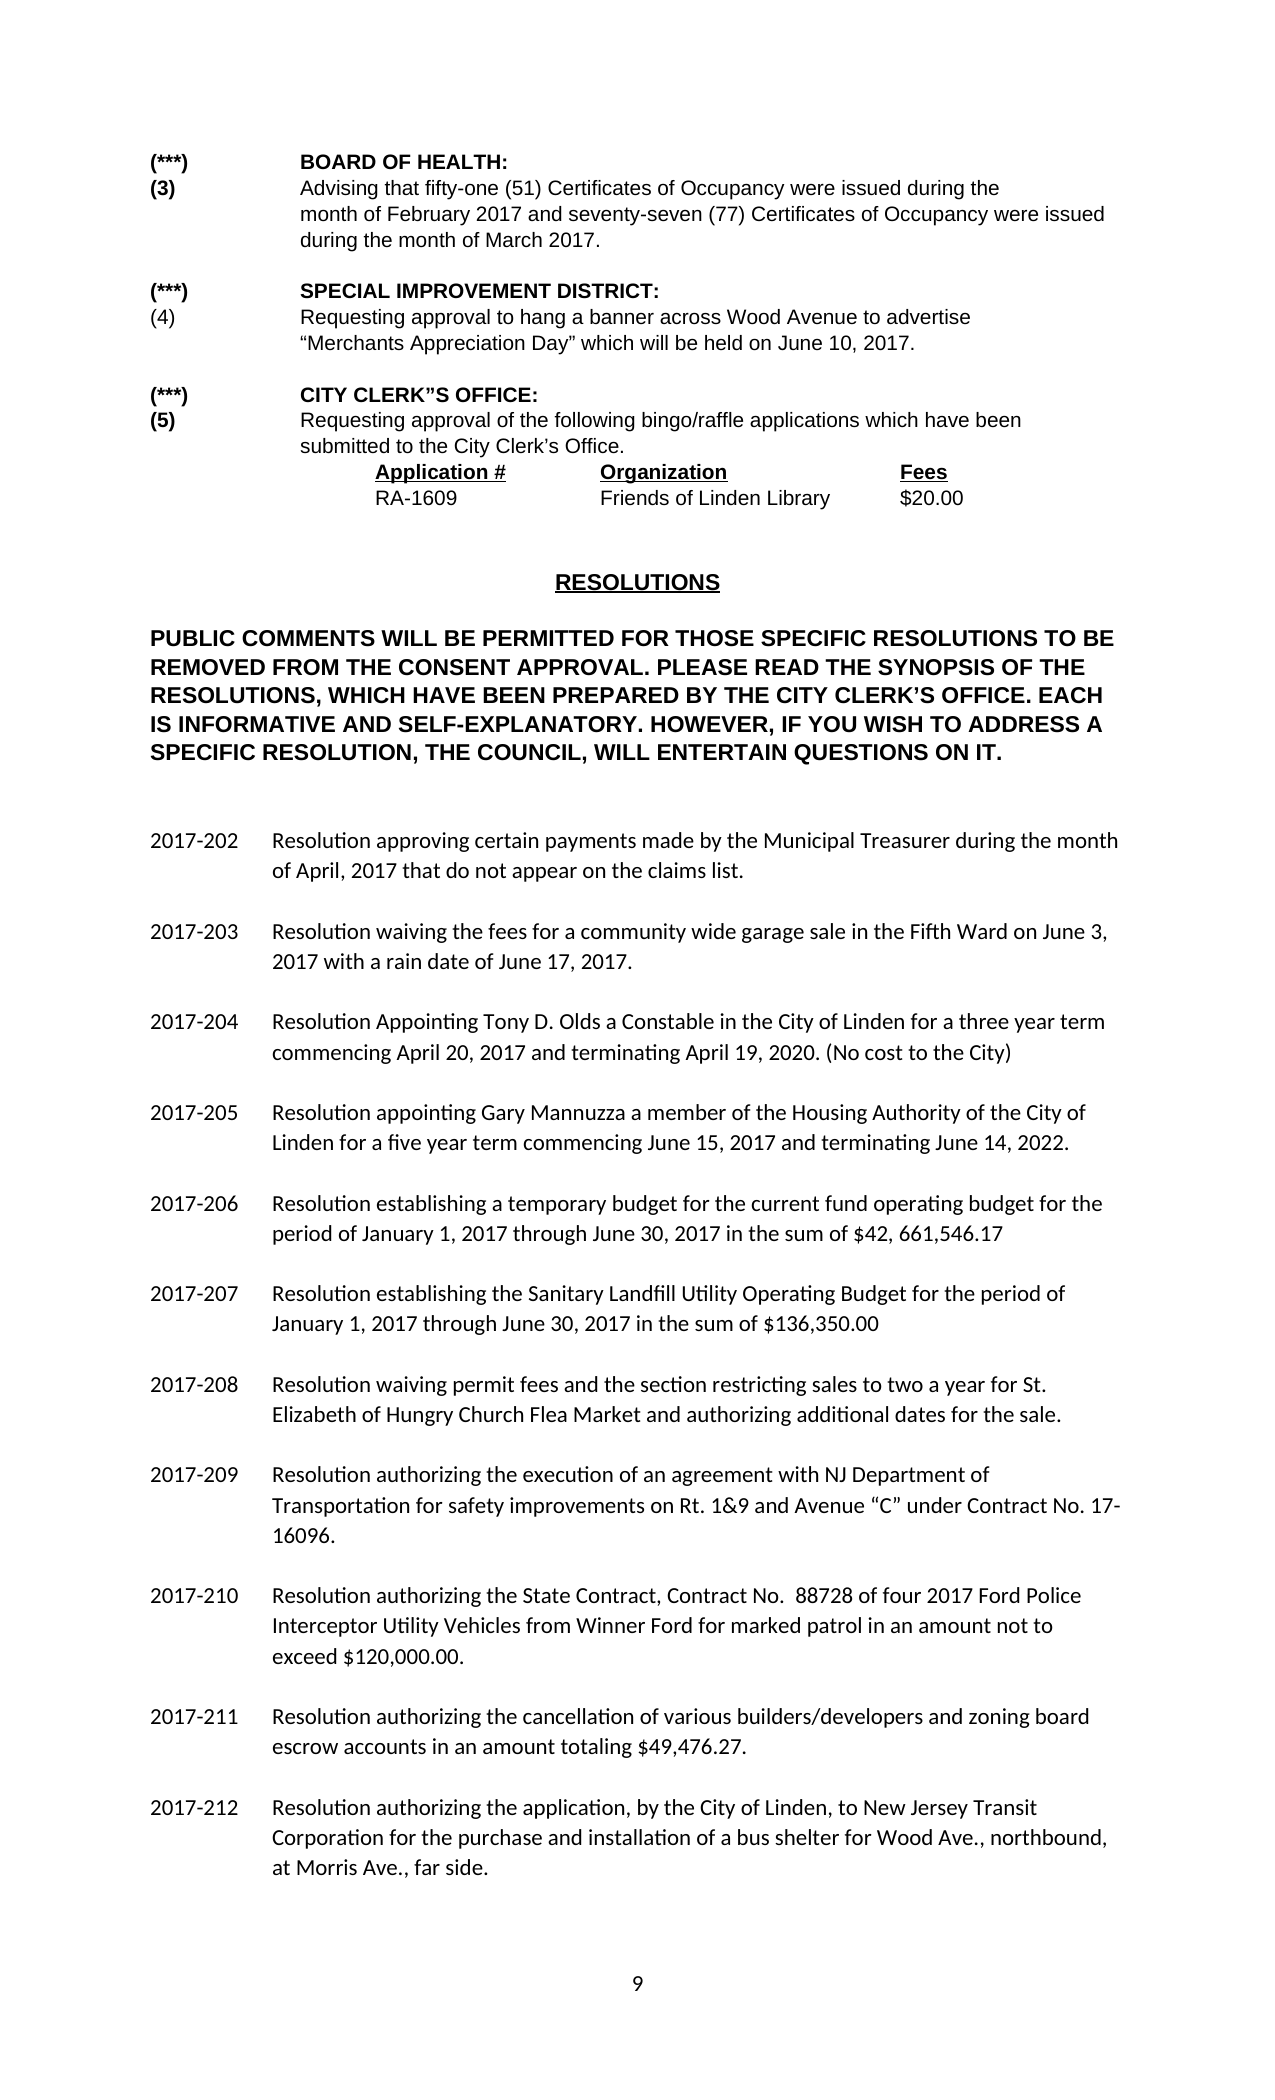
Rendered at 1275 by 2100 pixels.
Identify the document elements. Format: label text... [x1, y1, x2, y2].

list Advising that fifty-one (51) Certificates of Occupancy were issued during the [150, 176, 1125, 200]
list Resolution approving certain payments made by the Municipal Treasurer during the month of April, 2017 that do not appear on the claims list. [150, 826, 1125, 884]
list Resolution authorizing the State Contract, Contract No. 88728 of four 2017 Ford Police Interceptor Utility Vehicles from Winner Ford for marked patrol in an amount not to exceed $120,000.00. [150, 1581, 1125, 1670]
list Resolution waiving permit fees and the section restricting sales to two a year for St. Elizabeth of Hungry Church Flea Market and authorizing additional dates for the sale. [150, 1370, 1125, 1428]
list Resolution authorizing the execution of an agreement with NJ Department of Transportation for safety improvements on Rt. 1&9 and Avenue “C” under Contract No. 17-16096. [150, 1461, 1125, 1549]
list submitted to the City Clerk’s Office. [225, 434, 1125, 458]
list Resolution appointing Gary Mannuzza a member of the Housing Authority of the City of Linden for a five year term commencing June 15, 2017 and terminating June 14, 2022. [150, 1098, 1125, 1156]
list Resolution Appointing Tony D. Olds a Constable in the City of Linden for a three year term commencing April 20, 2017 and terminating April 19, 2020. (No cost to the City) [150, 1007, 1125, 1066]
text (***) CITY CLERK”S OFFICE: [150, 382, 1125, 406]
list Resolution establishing a temporary budget for the current fund operating budget for the period of January 1, 2017 through June 30, 2017 in the sum of $42, 661,546.17 [150, 1189, 1125, 1247]
text (***) SPECIAL IMPROVEMENT DISTRICT: [150, 279, 1125, 303]
list Resolution authorizing the application, by the City of Linden, to New Jersey Transit Corporation for the purchase and installation of a bus shelter for Wood Ave., northbound, at Morris Ave., far side. [150, 1793, 1125, 1881]
list Requesting approval to hang a banner across Wood Avenue to advertise [150, 305, 1125, 329]
text PUBLIC COMMENTS WILL BE PERMITTED FOR THOSE SPECIFIC RESOLUTIONS TO BE REMOVED FROM THE CONSENT APPROVAL. PLEASE READ THE SYNOPSIS OF THE RESOLUTIONS, WHICH HAVE BEEN PREPARED BY THE CITY CLERK’S OFFICE. EACH IS INFORMATIVE AND SELF-EXPLANATORY. HOWEVER, IF YOU WISH TO ADDRESS A SPECIFIC RESOLUTION, THE COUNCIL, WILL ENTERTAIN QUESTIONS ON IT. [150, 625, 1125, 766]
list RA-1609 Friends of Linden Library $20.00 [300, 486, 1125, 510]
list Requesting approval of the following bingo/raffle applications which have been [150, 408, 1125, 432]
list Application # Organization Fees [300, 460, 1125, 484]
text RESOLUTIONS [150, 568, 1125, 595]
text month of February 2017 and seventy-seven (77) Certificates of Occupancy were issued during the month of March 2017. [300, 202, 1125, 251]
list “Merchants Appreciation Day” which will be held on June 10, 2017. [225, 331, 1125, 355]
list (***) BOARD OF HEALTH: [150, 150, 1125, 174]
list Resolution establishing the Sanitary Landfill Utility Operating Budget for the period of January 1, 2017 through June 30, 2017 in the sum of $136,350.00 [150, 1279, 1125, 1338]
list Resolution authorizing the cancellation of various builders/developers and zoning board escrow accounts in an amount totaling $49,476.27. [150, 1702, 1125, 1761]
list Resolution waiving the fees for a community wide garage sale in the Fifth Ward on June 3, 2017 with a rain date of June 17, 2017. [150, 917, 1125, 975]
